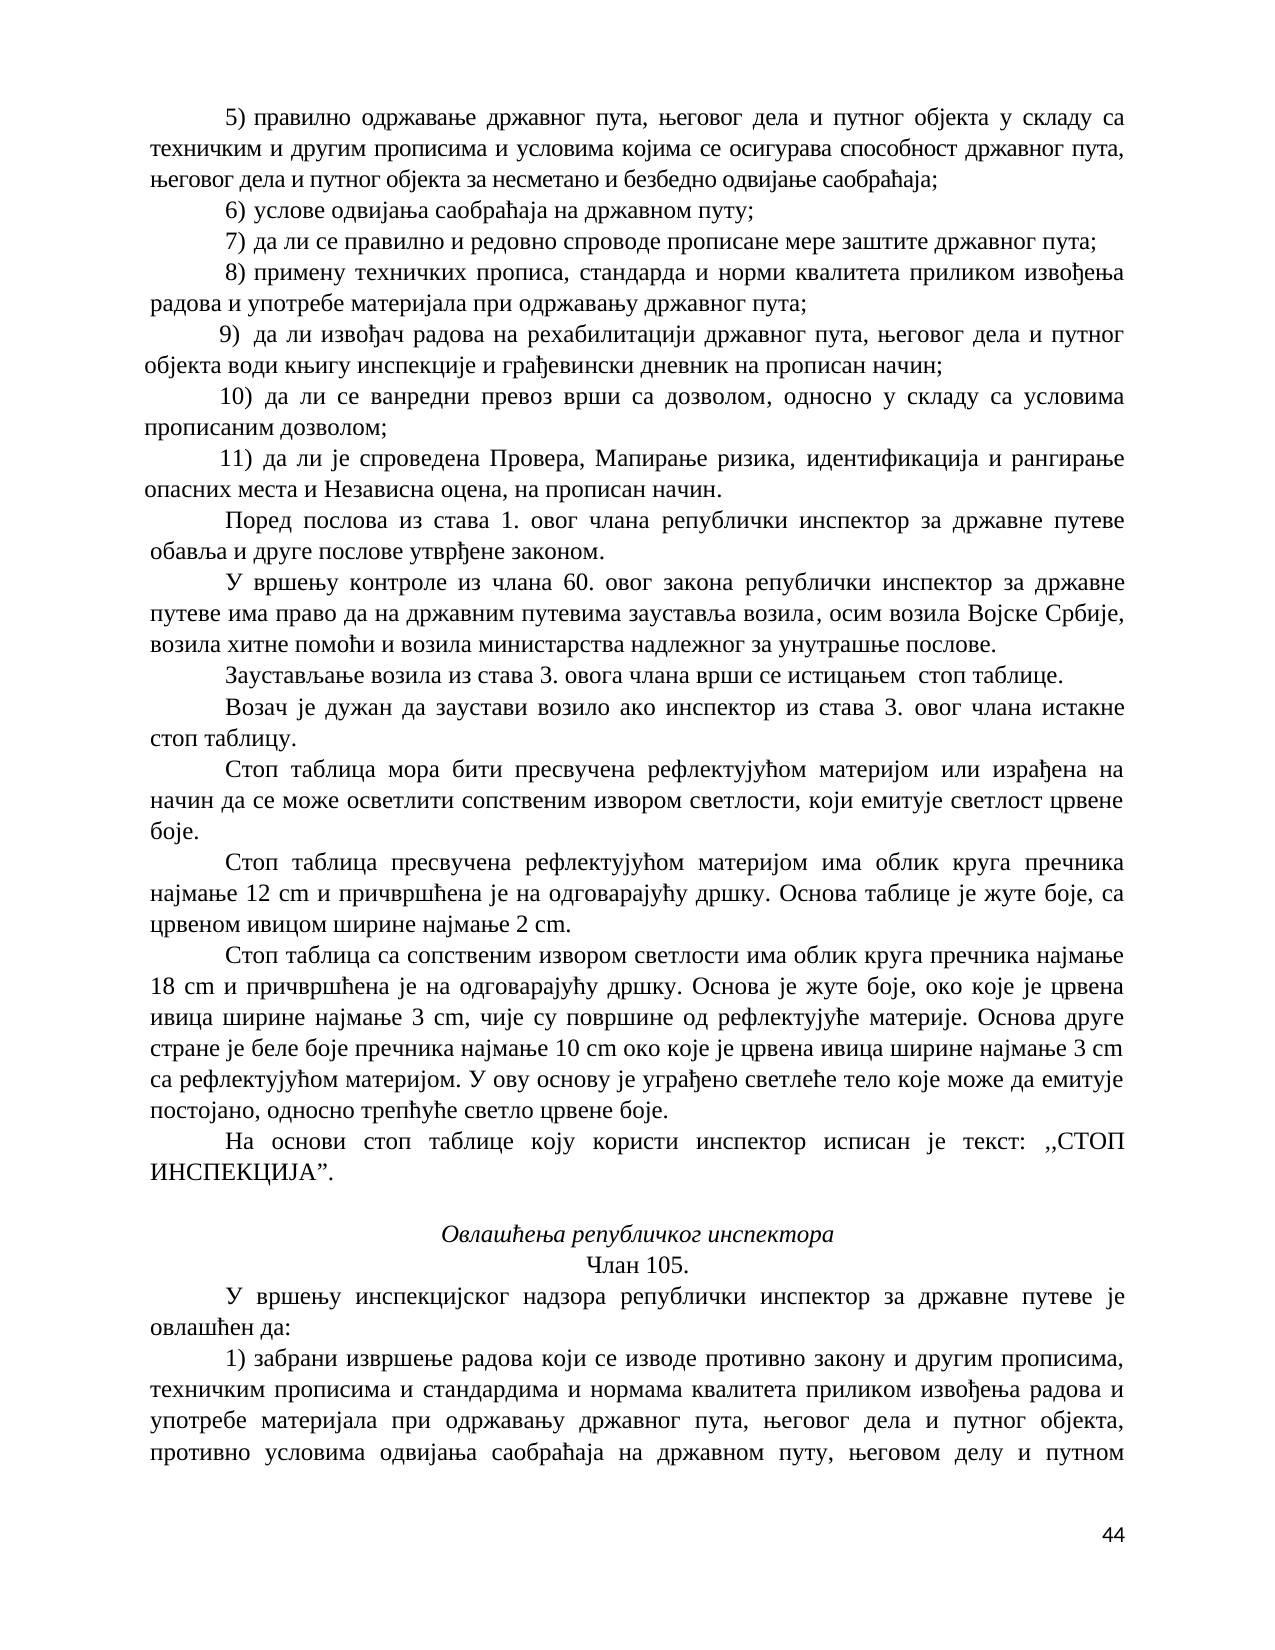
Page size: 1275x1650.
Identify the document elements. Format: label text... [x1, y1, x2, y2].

text Заустављање возила из става 3. овога члана врши се истицањем стоп таблице. [150, 661, 1125, 689]
text У вршењу контроле из члана 60. овог закона републички инспектор за државне путеве има право да на државним путевима зауставља возила, осим возила Војске Србије, возила хитне помоћи и возила министарства надлежног за унутрашње послове. [150, 567, 1125, 658]
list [150, 1343, 1125, 1465]
text Стоп таблица мора бити пресвучена рефлектујућом материјом или израђена на начин да се може осветлити сопственим извором светлости, који емитује светлост црвене боје. [150, 754, 1125, 844]
text Возач је дужан да заустави возило ако инспектор из става 3. овог члана истакне стоп таблицу. [150, 692, 1125, 751]
text У вршењу инспекцијског надзора републички инспектор за државне путеве је овлашћен да: [150, 1281, 1125, 1341]
list да ли извођач радова на рехабилитацији државног пута, његовог дела и путног објекта води књигу инспекције и грађевински дневник на прописан начин; [144, 319, 1125, 379]
text Стоп таблица пресвучена рефлектујућом материјом има облик круга пречника најмање 12 cm и причвршћена је на одговарајућу дршку. Основа таблице је жуте боје, са црвеном ивицом ширине најмање 2 cm. [150, 847, 1125, 938]
list правилно одржавање државног пута, његовог дела и путног објекта у складу са техничким и другим прописима и условима којима се осигурава способност државног пута, његовог дела и путног објекта за несметано и безбедно одвијање саобраћаја; [150, 102, 1125, 193]
list примену техничких прописа, стандарда и норми квалитета приликом извођења радова и употребе материјала при одржавању државног пута; [150, 257, 1125, 317]
list услове одвијања саобраћаја на државном путу; [150, 195, 1125, 224]
text Поред послова из става 1. овог члана републички инспектор за државне путеве обавља и друге послове утврђене законом. [150, 505, 1125, 565]
list да ли се правилно и редовно спроводе прописане мере заштите државног пута; [150, 226, 1125, 255]
text Члан 105. [150, 1250, 1125, 1279]
list да ли је спроведена Провера, Мапирање ризика, идентификација и рангирање опасних места и Независна оцена, на прописан начин. [144, 443, 1125, 503]
text Стоп таблица са сопственим извором светлости има облик круга пречника најмање 18 cm и причвршћена је на одговарајућу дршку. Основа је жуте боје, око које је црвена ивица ширине најмање 3 cm, чије су површине од рефлектујуће материје. Основа друге стране је беле боје пречника најмање 10 cm око које је црвена ивица ширине најмање 3 cm са рефлектујућом материјом. У ову основу је уграђено светлеће тело које може да емитује постојано, односно трепћуће светло црвене боје. [150, 940, 1125, 1124]
text На основи стоп таблице коју користи инспектор исписан је текст: ,,СТОП ИНСПЕКЦИЈА”. [150, 1126, 1125, 1186]
text Овлашћења републичког инспектора [150, 1219, 1125, 1248]
list да ли се ванредни превоз врши са дозволом, односно у складу са условима прописаним дозволом; [144, 381, 1125, 441]
